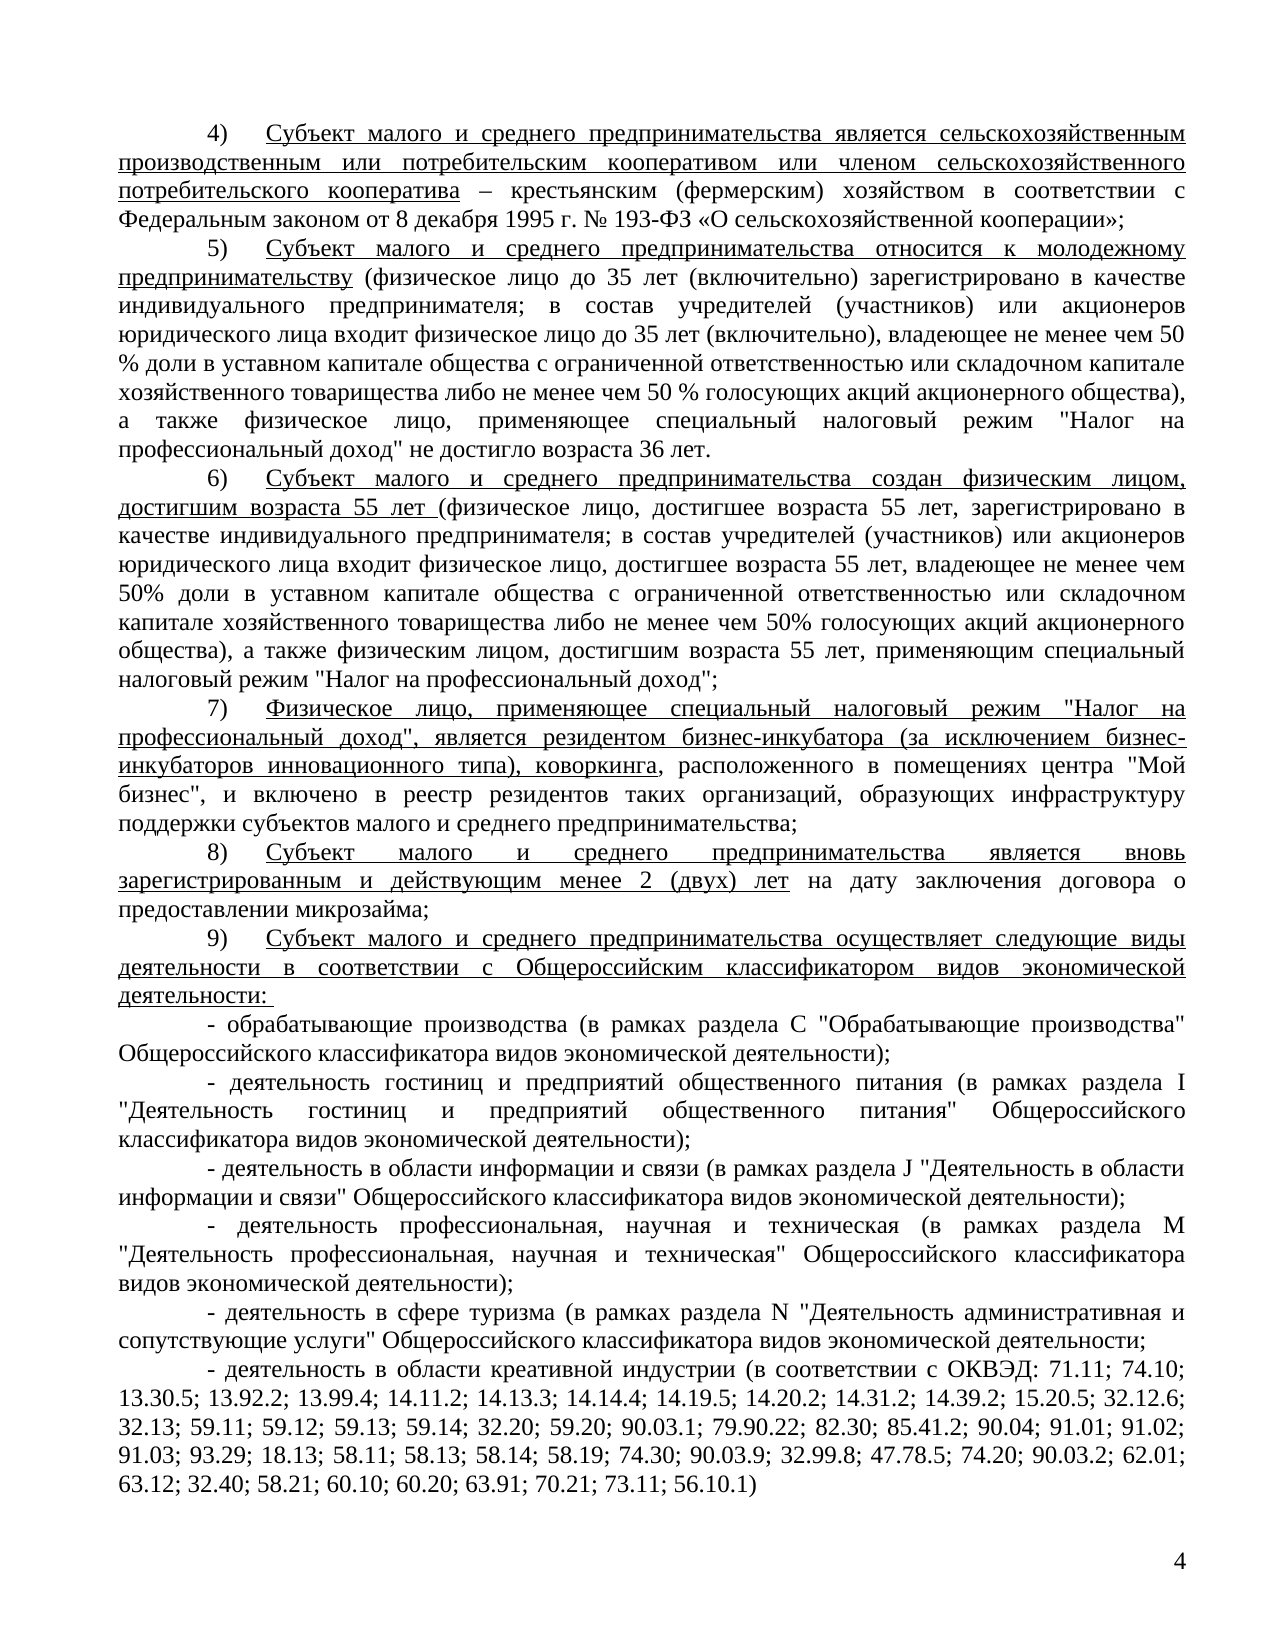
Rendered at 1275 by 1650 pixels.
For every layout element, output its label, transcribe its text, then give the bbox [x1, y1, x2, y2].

list Субъект малого и среднего предпринимательства осуществляет следующие виды деятельности в соответствии с Общероссийским классификатором видов экономической деятельности: [118, 923, 1186, 977]
list Физическое лицо, применяющее специальный налоговый режим "Налог на профессиональный доход", является резидентом бизнес-инкубатора (за исключением бизнес-инкубаторов инновационного типа), коворкинга, расположенного в помещениях центра "Мой бизнес", и включено в реестр резидентов таких организаций, образующих инфраструктуру поддержки субъектов малого и среднего предпринимательства; [118, 748, 1186, 837]
list Субъект малого и среднего предпринимательства осуществляет следующие виды деятельности в соответствии с Общероссийским классификатором видов экономической деятельности: [118, 978, 1186, 1009]
list Субъект малого и среднего предпринимательства является сельскохозяйственным производственным или потребительским кооперативом или членом сельскохозяйственного потребительского кооператива – крестьянским (фермерским) хозяйством в соответствии с Федеральным законом от 8 декабря 1995 г. № 193-ФЗ «О сельскохозяйственной кооперации»; [118, 173, 1186, 233]
text - деятельность в области креативной индустрии (в соответствии с ОКВЭД: 71.11; 74.10; 13.30.5; 13.92.2; 13.99.4; 14.11.2; 14.13.3; 14.14.4; 14.19.5; 14.20.2; 14.31.2; 14.39.2; 15.20.5; 32.12.6; 32.13; 59.11; 59.12; 59.13; 59.14; 32.20; 59.20; 90.03.1; 79.90.22; 82.30; 85.41.2; 90.04; 91.01; 91.02; 91.03; 93.29; 18.13; 58.11; 58.13; 58.14; 58.19; 74.30; 90.03.9; 32.99.8; 47.78.5; 74.20; 90.03.2; 62.01; 63.12; 32.40; 58.21; 60.10; 60.20; 63.91; 70.21; 73.11; 56.10.1) [118, 1354, 1186, 1498]
text - деятельность профессиональная, научная и техническая (в рамках раздела M "Деятельность профессиональная, научная и техническая" Общероссийского классификатора видов экономической деятельности); [118, 1211, 1186, 1297]
text - деятельность в сфере туризма (в рамках раздела N "Деятельность административная и сопутствующие услуги" Общероссийского классификатора видов экономической деятельности; [118, 1297, 1186, 1354]
list Субъект малого и среднего предпринимательства создан физическим лицом, достигшим возраста 55 лет (физическое лицо, достигшее возраста 55 лет, зарегистрировано в качестве индивидуального предпринимателя; в состав учредителей (участников) или акционеров юридического лица входит физическое лицо, достигшее возраста 55 лет, владеющее не менее чем 50% доли в уставном капитале общества с ограниченной ответственностью или складочном капитале хозяйственного товарищества либо не менее чем 50% голосующих акций акционерного общества), а также физическим лицом, достигшим возраста 55 лет, применяющим специальный налоговый режим "Налог на профессиональный доход"; [118, 463, 1186, 693]
list Субъект малого и среднего предпринимательства является вновь зарегистрированным и действующим менее 2 (двух) лет на дату заключения договора о предоставлении микрозайма; [118, 837, 1186, 923]
list Физическое лицо, применяющее специальный налоговый режим "Налог на профессиональный доход", является резидентом бизнес-инкубатора (за исключением бизнес-инкубаторов инновационного типа), коворкинга, расположенного в помещениях центра "Мой бизнес", и включено в реестр резидентов таких организаций, образующих инфраструктуру поддержки субъектов малого и среднего предпринимательства; [118, 693, 1186, 747]
text - деятельность гостиниц и предприятий общественного питания (в рамках раздела I "Деятельность гостиниц и предприятий общественного питания" Общероссийского классификатора видов экономической деятельности); [118, 1067, 1186, 1153]
list Субъект малого и среднего предпринимательства является сельскохозяйственным производственным или потребительским кооперативом или членом сельскохозяйственного потребительского кооператива – крестьянским (фермерским) хозяйством в соответствии с Федеральным законом от 8 декабря 1995 г. № 193-ФЗ «О сельскохозяйственной кооперации»; [118, 118, 1186, 172]
text - деятельность в области информации и связи (в рамках раздела J "Деятельность в области информации и связи" Общероссийского классификатора видов экономической деятельности); [118, 1153, 1186, 1211]
list Субъект малого и среднего предпринимательства относится к молодежному предпринимательству (физическое лицо до 35 лет (включительно) зарегистрировано в качестве индивидуального предпринимателя; в состав учредителей (участников) или акционеров юридического лица входит физическое лицо до 35 лет (включительно), владеющее не менее чем 50 % доли в уставном капитале общества с ограниченной ответственностью или складочном капитале хозяйственного товарищества либо не менее чем 50 % голосующих акций акционерного общества), а также физическое лицо, применяющее специальный налоговый режим "Налог на профессиональный доход" не достигло возраста 36 лет. [118, 233, 1186, 463]
text - обрабатывающие производства (в рамках раздела C "Обрабатывающие производства" Общероссийского классификатора видов экономической деятельности); [118, 1009, 1186, 1067]
